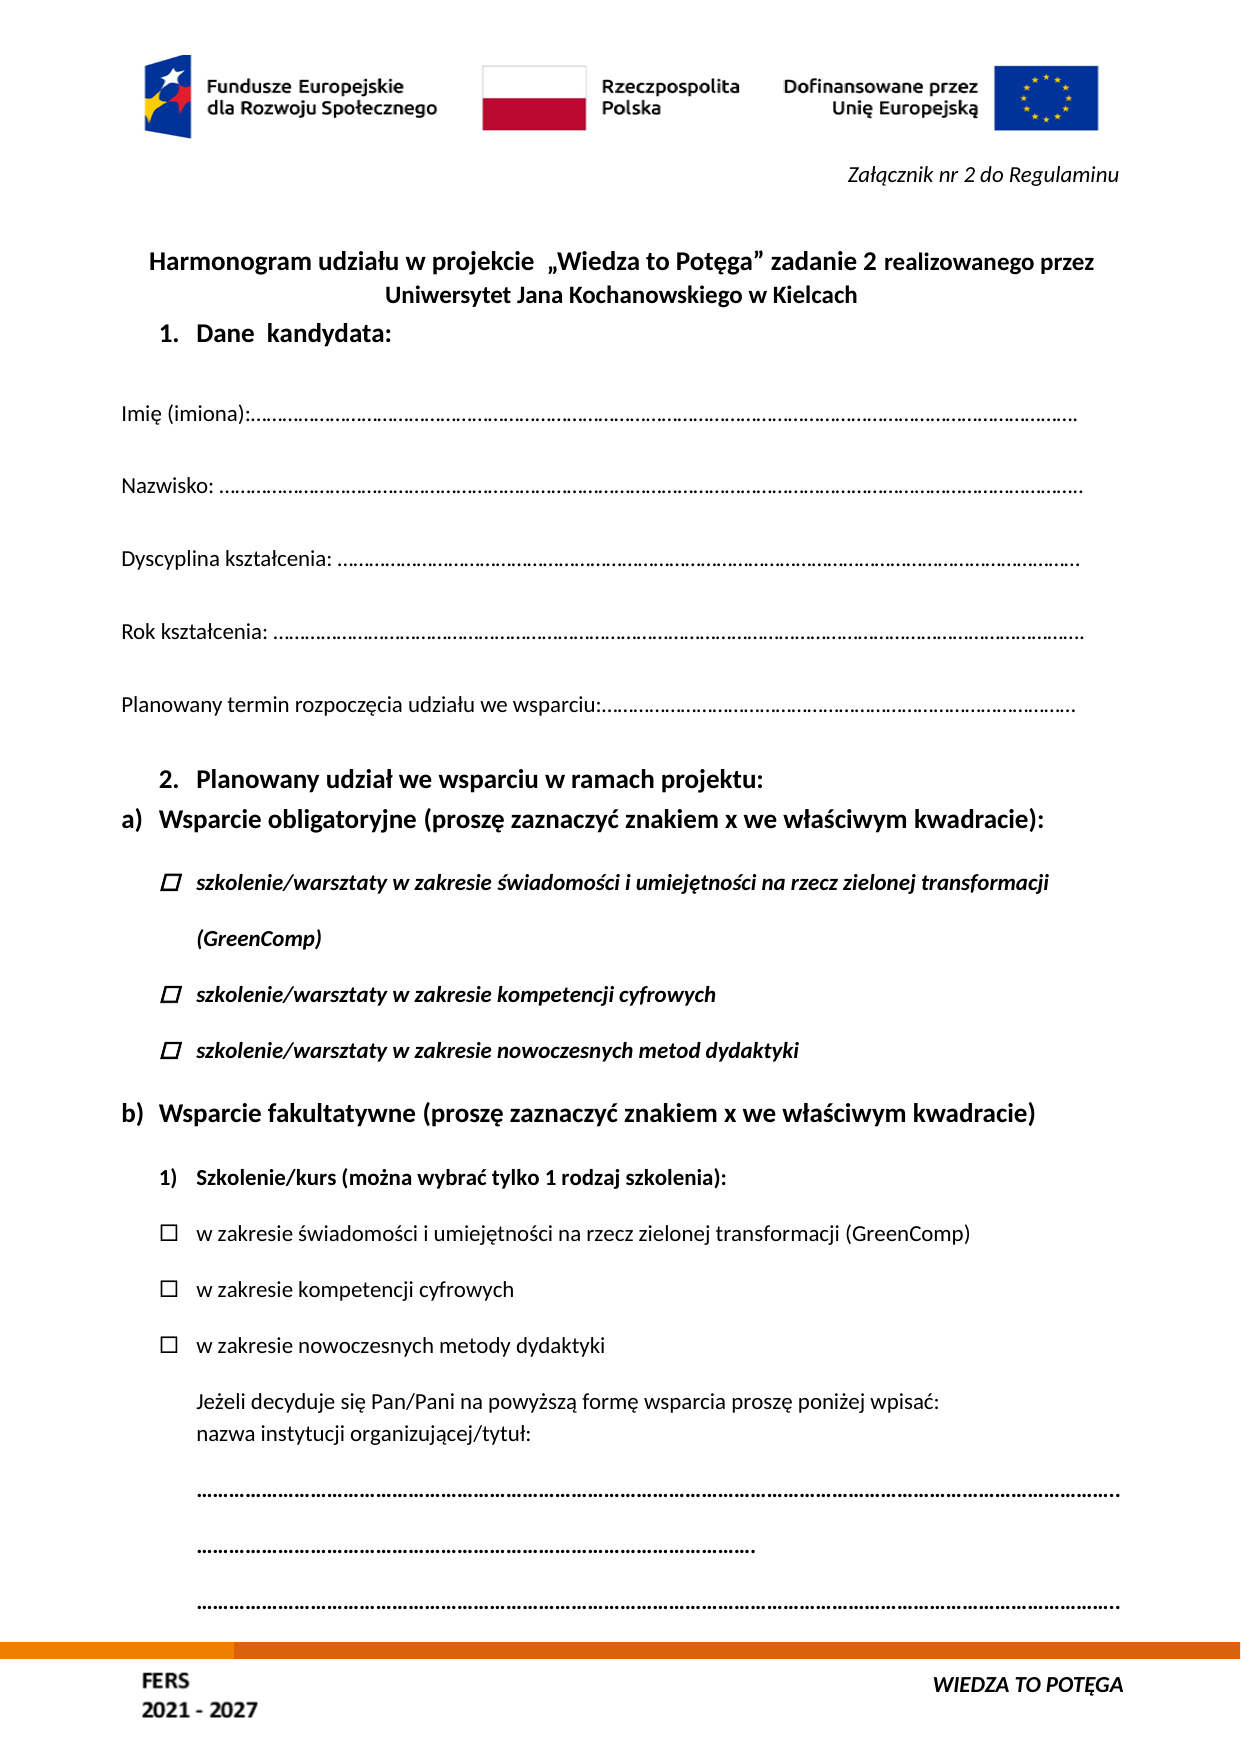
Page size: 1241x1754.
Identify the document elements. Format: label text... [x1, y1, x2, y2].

subtitle Planowany udział we wsparciu w ramach projektu: [158, 762, 1122, 796]
list Jeżeli decyduje się Pan/Pani na powyższą formę wsparcia proszę poniżej wpisać: [196, 1387, 1122, 1415]
text Planowany termin rozpoczęcia udziału we wsparciu:……………………………………………………………………………… [121, 690, 1122, 718]
list nazwa instytucji organizującej/tytuł: …………………………………………………………………………………………………………………………………………………….. [196, 1419, 1122, 1503]
text Rok kształcenia: ………………………………………………………………………………………………………………………………………. [121, 617, 1122, 645]
picture [139, 1664, 272, 1720]
list szkolenie/warsztaty w zakresie nowoczesnych metod dydaktyki [158, 1036, 1122, 1064]
list w zakresie świadomości i umiejętności na rzecz zielonej transformacji (GreenComp) [158, 1219, 1122, 1247]
list szkolenie/warsztaty w zakresie kompetencji cyfrowych [158, 980, 1122, 1008]
list w zakresie kompetencji cyfrowych [158, 1275, 1122, 1303]
text Nazwisko: ……………………………………………………………………………………………………………………………………………….. [121, 472, 1122, 500]
picture [121, 54, 1121, 160]
subtitle Wsparcie obligatoryjne (proszę zaznaczyć znakiem x we właściwym kwadracie): [121, 802, 1122, 835]
subtitle Wsparcie fakultatywne (proszę zaznaczyć znakiem x we właściwym kwadracie) [121, 1097, 1122, 1130]
text Załącznik nr 2 do Regulaminu [196, 160, 1122, 188]
text Dyscyplina kształcenia: …………………………………………………………………………………………………………………………… [121, 544, 1122, 572]
list Szkolenie/kurs (można wybrać tylko 1 rodzaj szkolenia): [158, 1163, 1122, 1191]
subtitle Harmonogram udziału w projekcie „Wiedza to Potęga” zadanie 2 realizowanego przez Uniwersytet Jana Kochanowskiego w Kielcach [121, 244, 1122, 310]
subtitle Dane kandydata: [158, 316, 1122, 349]
list w zakresie nowoczesnych metody dydaktyki [158, 1331, 1122, 1359]
text Imię (imiona):…………………………………………………………………………………………………………………………………………. [121, 399, 1122, 427]
list szkolenie/warsztaty w zakresie świadomości i umiejętności na rzecz zielonej transformacji (GreenComp) [158, 868, 1122, 952]
